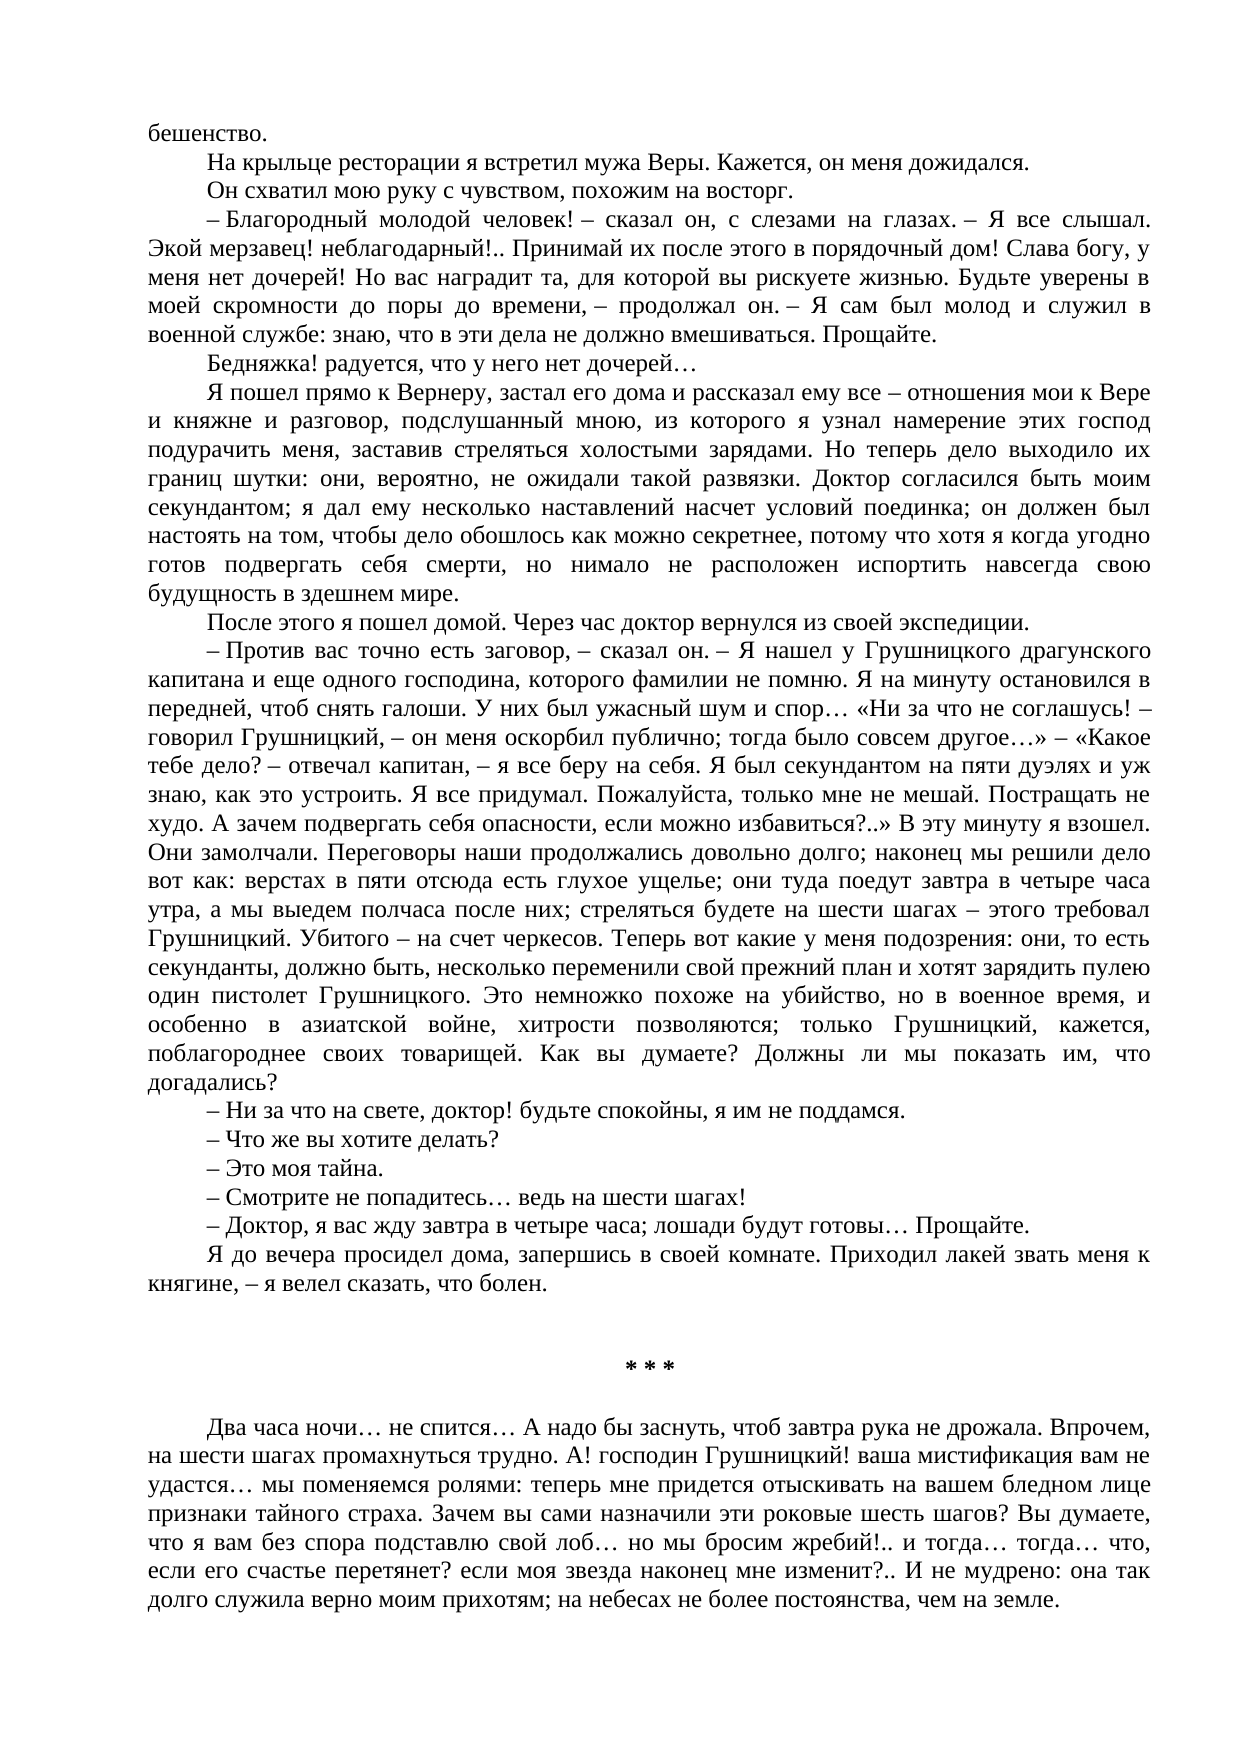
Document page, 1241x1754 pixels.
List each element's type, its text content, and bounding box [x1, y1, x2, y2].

subtitle * * * [148, 1354, 1152, 1383]
text – Ни за что на свете, доктор! будьте спокойны, я им не поддамся. [148, 1096, 1152, 1124]
text – Это моя тайна. [148, 1153, 1152, 1182]
text – Доктор, я вас жду завтра в четыре часа; лошади будут готовы… Прощайте. [148, 1211, 1152, 1239]
text Он схватил мою руку с чувством, похожим на восторг. [148, 176, 1152, 204]
text Я до вечера просидел дома, запершись в своей комнате. Приходил лакей звать меня к княгине, – я велел сказать, что болен. [148, 1239, 1152, 1297]
text Бедняжка! радуется, что у него нет дочерей… [148, 348, 1152, 377]
text – Что же вы хотите делать? [148, 1124, 1152, 1153]
text – Благородный молодой человек! – сказал он, с слезами на глазах. – Я все слышал. Экой мерзавец! неблагодарный!.. Принимай их после этого в порядочный дом! Слава богу, у меня нет дочерей! Но вас наградит та, для которой вы рискуете жизнью. Будьте уверены в моей скромности до поры до времени, – продолжал он. – Я сам был молод и служил в военной службе: знаю, что в эти дела не должно вмешиваться. Прощайте. [148, 204, 1152, 348]
text Я пошел прямо к Вернеру, застал его дома и рассказал ему все – отношения мои к Вере и княжне и разговор, подслушанный мною, из которого я узнал намерение этих господ подурачить меня, заставив стреляться холостыми зарядами. Но теперь дело выходило их границ шутки: они, вероятно, не ожидали такой развязки. Доктор согласился быть моим секундантом; я дал ему несколько наставлений насчет условий поединка; он должен был настоять на том, чтобы дело обошлось как можно секретнее, потому что хотя я когда угодно готов подвергать себя смерти, но нимало не расположен испортить навсегда свою будущность в здешнем мире. [148, 377, 1152, 607]
text – Против вас точно есть заговор, – сказал он. – Я нашел у Грушницкого драгунского капитана и еще одного господина, которого фамилии не помню. Я на минуту остановился в передней, чтоб снять галоши. У них был ужасный шум и спор… «Ни за что не соглашусь! – говорил Грушницкий, – он меня оскорбил публично; тогда было совсем другое…» – «Какое тебе дело? – отвечал капитан, – я все беру на себя. Я был секундантом на пяти дуэлях и уж знаю, как это устроить. Я все придумал. Пожалуйста, только мне не мешай. Постращать не худо. А зачем подвергать себя опасности, если можно избавиться?..» В эту минуту я взошел. Они замолчали. Переговоры наши продолжались довольно долго; наконец мы решили дело вот как: верстах в пяти отсюда есть глухое ущелье; они туда поедут завтра в четыре часа утра, а мы выедем полчаса после них; стреляться будете на шести шагах – этого требовал Грушницкий. Убитого – на счет черкесов. Теперь вот какие у меня подозрения: они, то есть секунданты, должно быть, несколько переменили свой прежний план и хотят зарядить пулею один пистолет Грушницкого. Это немножко похоже на убийство, но в военное время, и особенно в азиатской войне, хитрости позволяются; только Грушницкий, кажется, поблагороднее своих товарищей. Как вы думаете? Должны ли мы показать им, что догадались? [148, 636, 1152, 1096]
text Два часа ночи… не спится… А надо бы заснуть, чтоб завтра рука не дрожала. Впрочем, на шести шагах промахнуться трудно. А! господин Грушницкий! ваша мистификация вам не удастся… мы поменяемся ролями: теперь мне придется отыскивать на вашем бледном лице признаки тайного страха. Зачем вы сами назначили эти роковые шесть шагов? Вы думаете, что я вам без спора подставлю свой лоб… но мы бросим жребий!.. и тогда… тогда… что, если его счастье перетянет? если моя звезда наконец мне изменит?.. И не мудрено: она так долго служила верно моим прихотям; на небесах не более постоянства, чем на земле. [148, 1412, 1152, 1613]
text – Смотрите не попадитесь… ведь на шести шагах! [148, 1182, 1152, 1211]
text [148, 118, 1152, 147]
text На крыльце ресторации я встретил мужа Веры. Кажется, он меня дожидался. [148, 147, 1152, 176]
text После этого я пошел домой. Через час доктор вернулся из своей экспедиции. [148, 607, 1152, 636]
